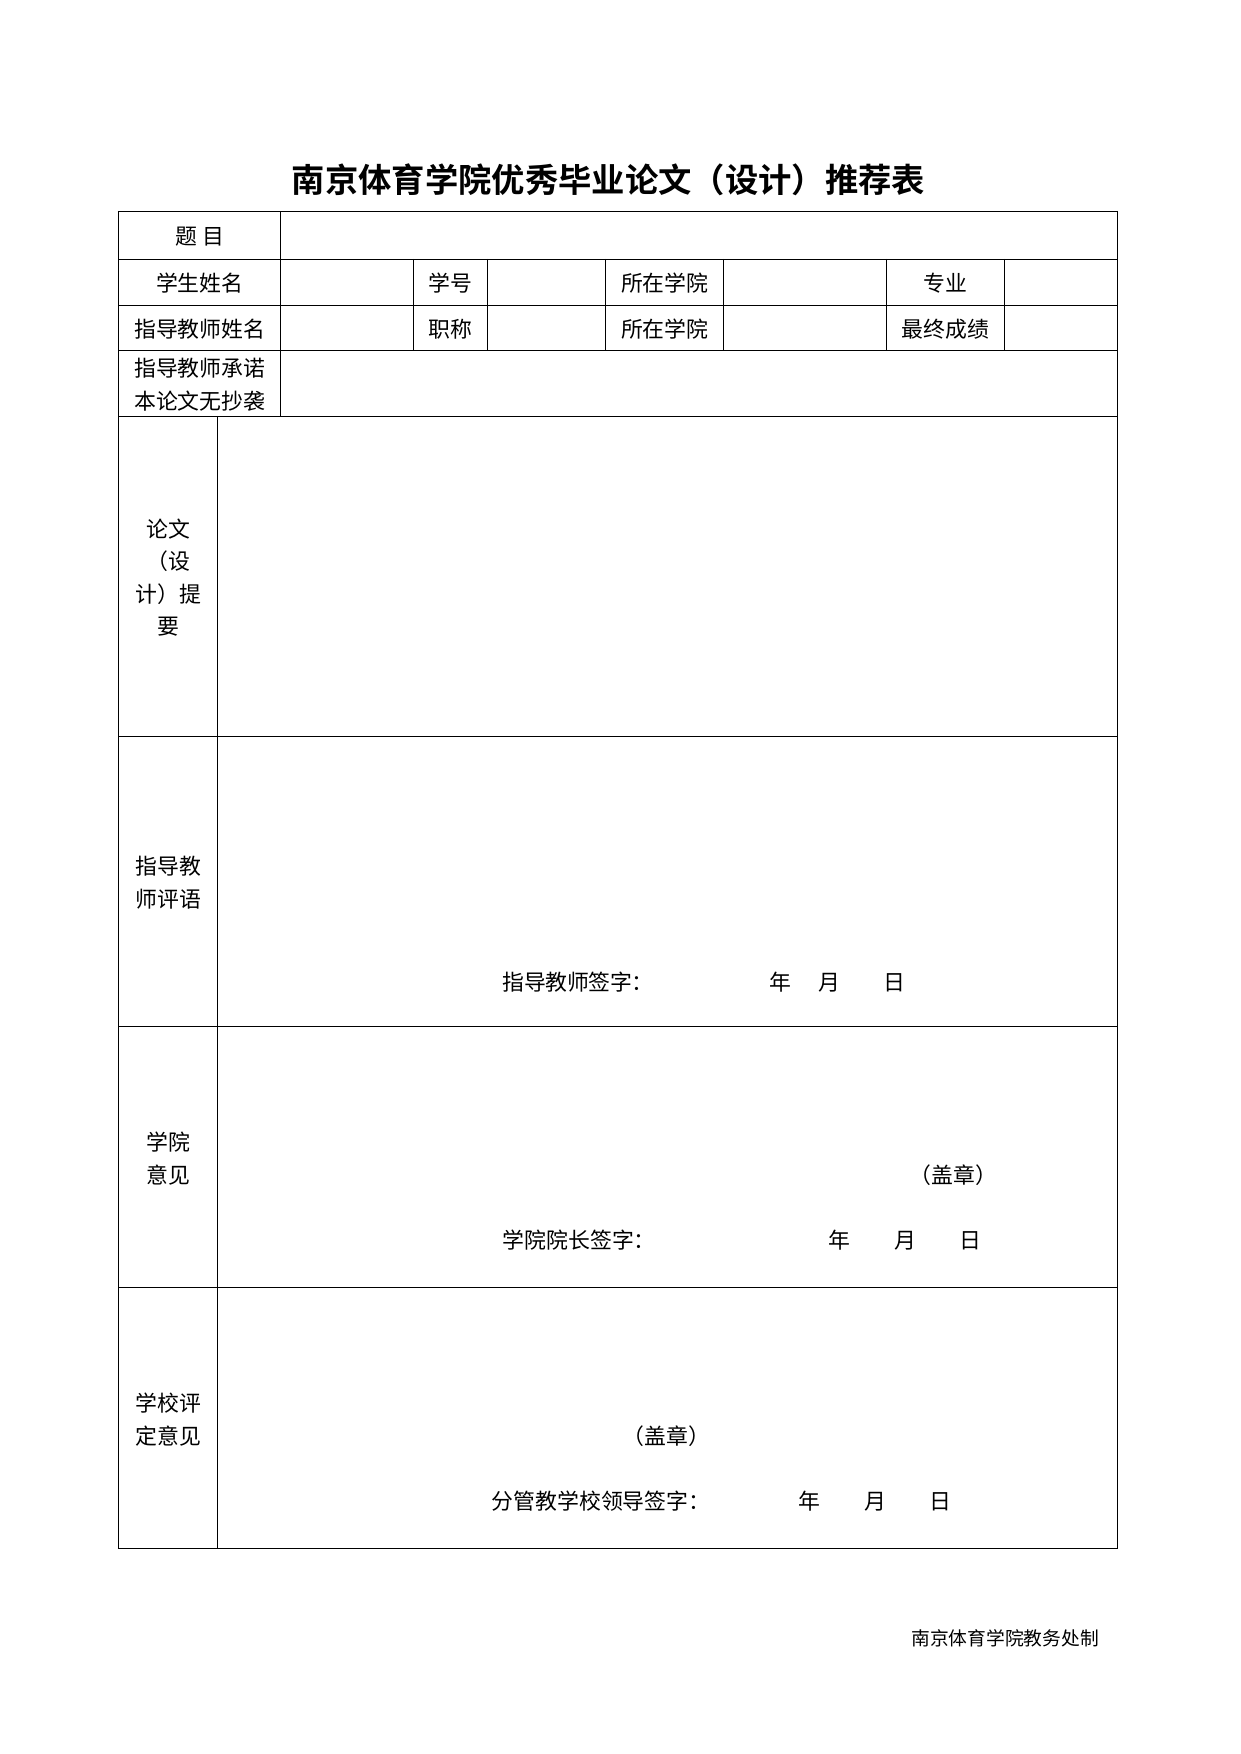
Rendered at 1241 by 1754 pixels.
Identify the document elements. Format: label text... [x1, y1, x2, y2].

table_cell （盖章） 分管教学校领导签字： 年 月 日 [218, 1288, 1117, 1548]
table_cell （盖章） 学院院长签字： 年 月 日 [218, 1027, 1117, 1287]
table_cell 学生姓名 [119, 260, 280, 304]
table_cell [281, 260, 413, 304]
table_cell 学号 [414, 260, 487, 304]
table_cell 指导教师承诺 本论文无抄袭 [119, 351, 280, 416]
table_cell [281, 306, 413, 350]
table_cell [218, 417, 1117, 736]
table_header 题 目 [119, 212, 280, 259]
table_cell 所在学院 [606, 260, 723, 304]
table_cell [1005, 306, 1117, 350]
table_cell 学院 意见 [119, 1027, 217, 1287]
table_cell 论文（设计）提要 [119, 417, 217, 736]
table_cell 指导教师评语 [119, 737, 217, 1026]
text 南京体育学院优秀毕业论文（设计）推荐表 [118, 146, 1098, 211]
table_cell 学校评定意见 [119, 1288, 217, 1548]
table_cell 最终成绩 [887, 306, 1004, 350]
table_cell 职称 [414, 306, 487, 350]
table_cell [488, 306, 605, 350]
table_cell [488, 260, 605, 304]
table_cell 专业 [887, 260, 1004, 304]
table_cell [1005, 260, 1117, 304]
table_cell [281, 351, 1117, 416]
table_cell 所在学院 [606, 306, 723, 350]
table_cell 指导教师签字： 年 月 日 [218, 737, 1117, 1026]
table_cell [724, 260, 886, 304]
table_cell [724, 306, 886, 350]
table_cell 指导教师姓名 [119, 306, 280, 350]
table_header [281, 212, 1117, 259]
